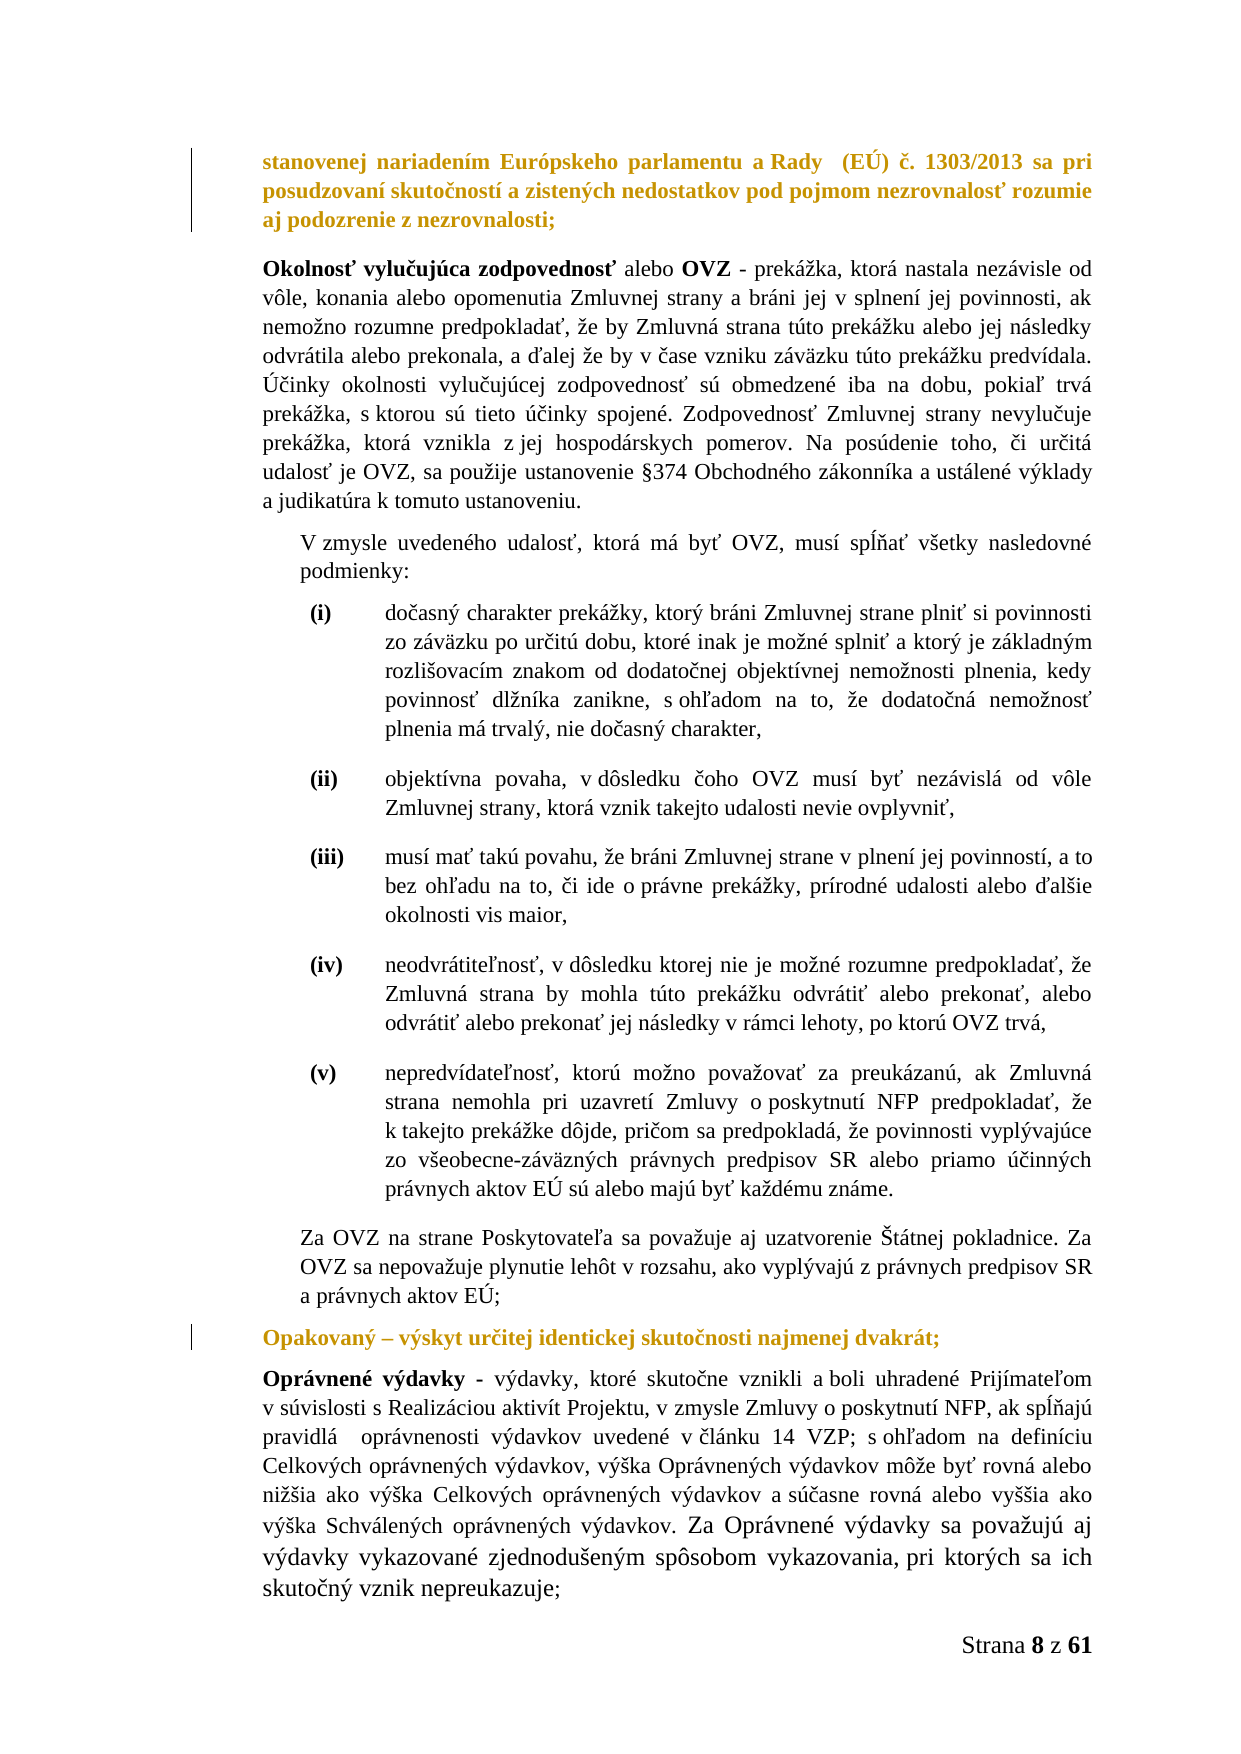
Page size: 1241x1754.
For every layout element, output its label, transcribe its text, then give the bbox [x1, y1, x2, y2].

list nepredvídateľnosť, ktorú možno považovať za preukázanú, ak Zmluvná strana nemohla pri uzavretí Zmluvy o poskytnutí NFP predpokladať, že k takejto prekážke dôjde, pričom sa predpokladá, že povinnosti vyplývajúce zo všeobecne-záväzných právnych predpisov SR alebo priamo účinných právnych aktov EÚ sú alebo majú byť každému známe. [310, 1059, 1092, 1201]
list Opakovaný – výskyt určitej identickej skutočnosti najmenej dvakrát; [262, 1324, 1092, 1350]
text Oprávnené výdavky - výdavky, ktoré skutočne vznikli a boli uhradené Prijímateľom v súvislosti s Realizáciou aktivít Projektu, v zmysle Zmluvy o poskytnutí NFP, ak spĺňajú pravidlá oprávnenosti výdavkov uvedené v článku 14 VZP; s ohľadom na definíciu Celkových oprávnených výdavkov, výška Oprávnených výdavkov môže byť rovná alebo nižšia ako výška Celkových oprávnených výdavkov a súčasne rovná alebo vyššia ako výška Schválených oprávnených výdavkov. Za Oprávnené výdavky sa považujú aj výdavky vykazované zjednodušeným spôsobom vykazovania, pri ktorých sa ich skutočný vznik nepreukazuje; [262, 1365, 1092, 1602]
text V zmysle uvedeného udalosť, ktorá má byť OVZ, musí spĺňať všetky nasledovné podmienky: [300, 528, 1092, 584]
text Okolnosť vylučujúca zodpovednosť alebo OVZ - prekážka, ktorá nastala nezávisle od vôle, konania alebo opomenutia Zmluvnej strany a bráni jej v splnení jej povinnosti, ak nemožno rozumne predpokladať, že by Zmluvná strana túto prekážku alebo jej následky odvrátila alebo prekonala, a ďalej že by v čase vzniku záväzku túto prekážku predvídala. Účinky okolnosti vylučujúcej zodpovednosť sú obmedzené iba na dobu, pokiaľ trvá prekážka, s ktorou sú tieto účinky spojené. Zodpovednosť Zmluvnej strany nevylučuje prekážka, ktorá vznikla z jej hospodárskych pomerov. Na posúdenie toho, či určitá udalosť je OVZ, sa použije ustanovenie §374 Obchodného zákonníka a ustálené výklady a judikatúra k tomuto ustanoveniu. [262, 255, 1092, 513]
list objektívna povaha, v dôsledku čoho OVZ musí byť nezávislá od vôle Zmluvnej strany, ktorá vznik takejto udalosti nevie ovplyvniť, [310, 764, 1092, 820]
list neodvrátiteľnosť, v dôsledku ktorej nie je možné rozumne predpokladať, že Zmluvná strana by mohla túto prekážku odvrátiť alebo prekonať, alebo odvrátiť alebo prekonať jej následky v rámci lehoty, po ktorú OVZ trvá, [310, 951, 1092, 1035]
list musí mať takú povahu, že bráni Zmluvnej strane v plnení jej povinností, a to bez ohľadu na to, či ide o právne prekážky, prírodné udalosti alebo ďalšie okolnosti vis maior, [310, 843, 1092, 928]
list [262, 148, 1092, 232]
text Za OVZ na strane Poskytovateľa sa považuje aj uzatvorenie Štátnej pokladnice. Za OVZ sa nepovažuje plynutie lehôt v rozsahu, ako vyplývajú z právnych predpisov SR a právnych aktov EÚ; [300, 1224, 1092, 1309]
list dočasný charakter prekážky, ktorý bráni Zmluvnej strane plniť si povinnosti zo záväzku po určitú dobu, ktoré inak je možné splniť a ktorý je základným rozlišovacím znakom od dodatočnej objektívnej nemožnosti plnenia, kedy povinnosť dlžníka zanikne, s ohľadom na to, že dodatočná nemožnosť plnenia má trvalý, nie dočasný charakter, [310, 599, 1092, 741]
